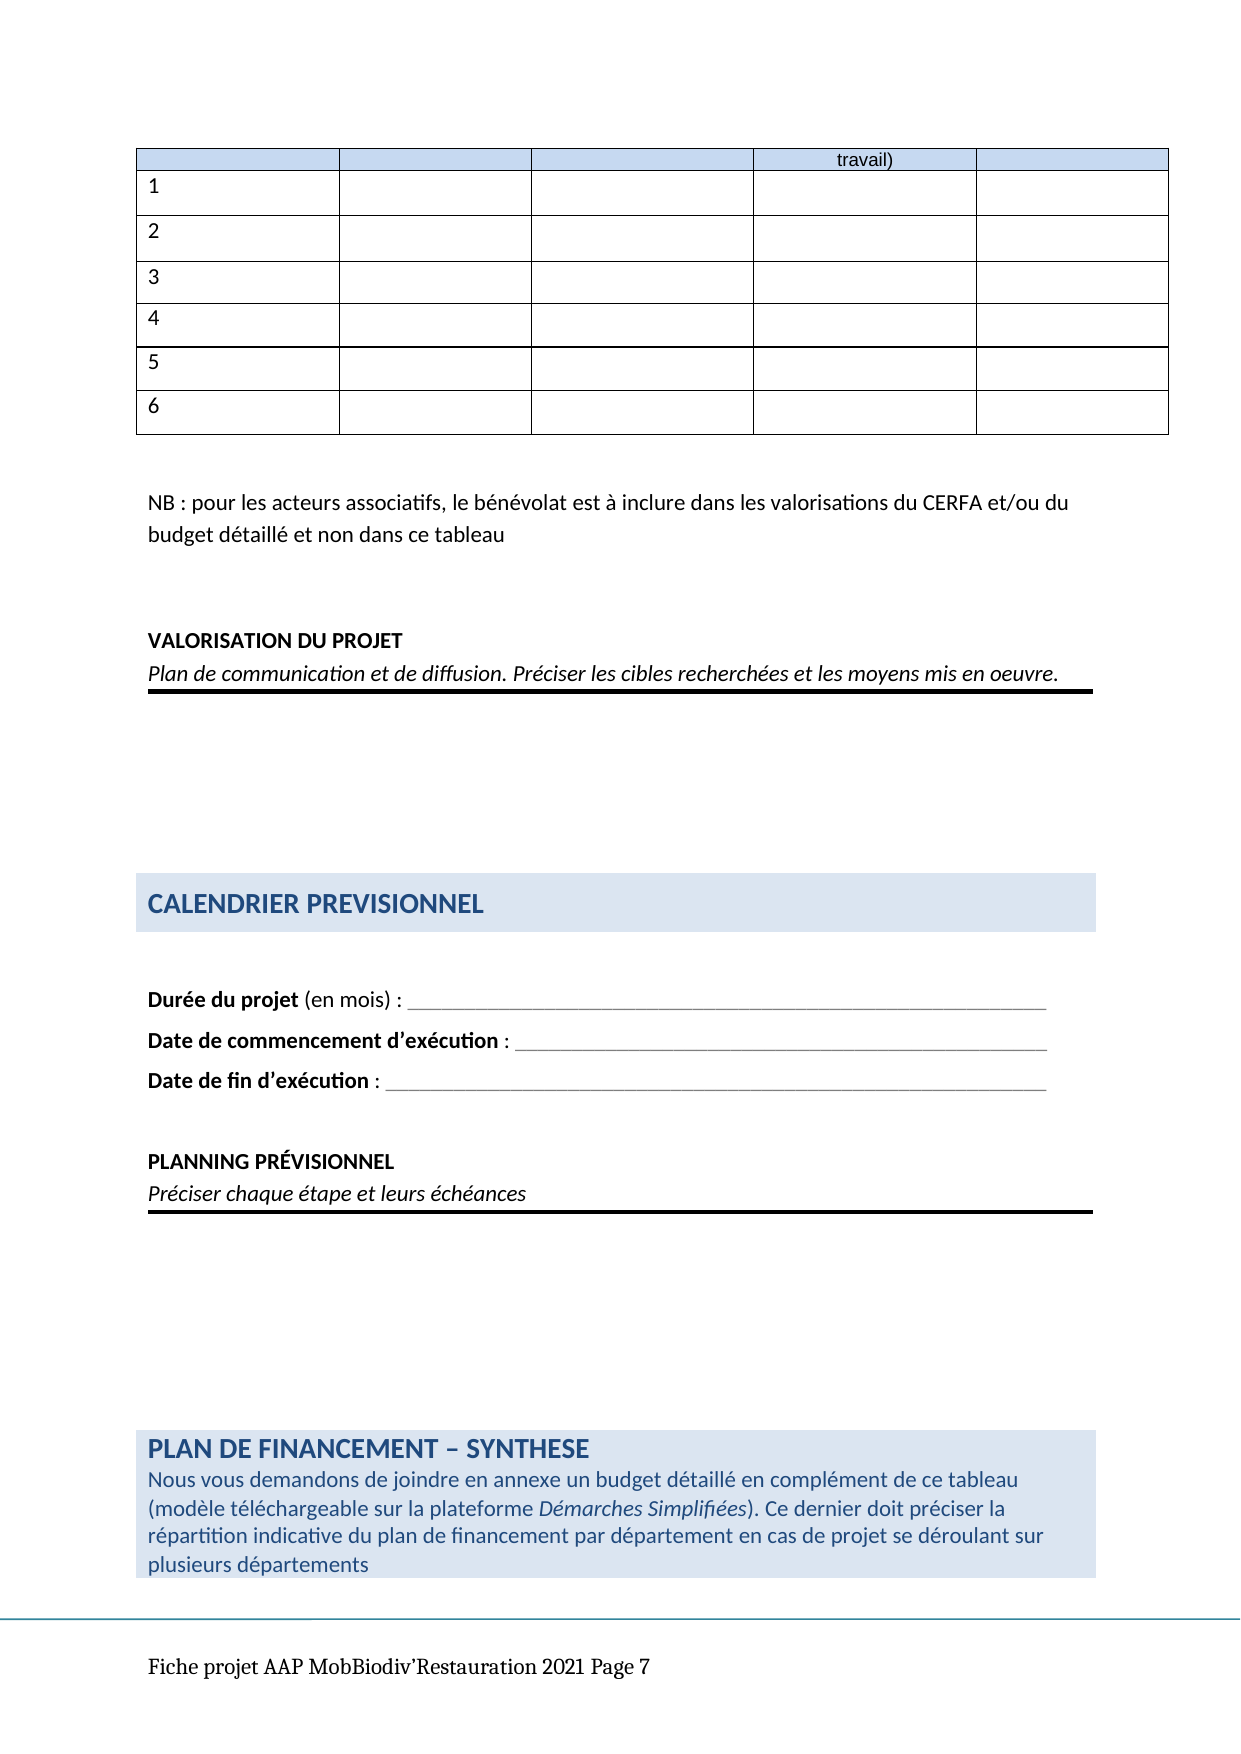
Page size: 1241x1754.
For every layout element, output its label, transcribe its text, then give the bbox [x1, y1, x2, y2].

table_cell [754, 216, 976, 261]
table_cell [340, 304, 531, 346]
table_cell 4 [137, 304, 339, 346]
table_cell 5 [137, 348, 339, 390]
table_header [754, 149, 976, 170]
table_cell [532, 262, 753, 302]
table_cell [340, 391, 531, 434]
table_cell [532, 304, 753, 346]
table_cell [977, 391, 1168, 434]
table_cell 2 [137, 216, 339, 261]
table_cell [977, 216, 1168, 261]
text Durée du projet (en mois) : [148, 985, 1093, 1013]
text PLANNING PRÉVISIONNEL [148, 1147, 1093, 1175]
table_header Organisation [340, 149, 531, 170]
text Préciser chaque étape et leurs échéances [148, 1179, 1093, 1210]
table_cell [977, 262, 1168, 302]
table_cell [977, 348, 1168, 390]
table_cell [340, 262, 531, 302]
table_cell [977, 304, 1168, 346]
table_header CALENDRIER PREVISIONNEL [136, 873, 1096, 932]
text NB : pour les acteurs associatifs, le bénévolat est à inclure dans les valorisations du CERFA et/ou du budget détaillé et non dans ce tableau [148, 488, 1093, 549]
table_cell [532, 216, 753, 261]
table_cell [754, 262, 976, 302]
table_cell 1 [137, 171, 339, 215]
table_cell [340, 348, 531, 390]
table_cell [754, 304, 976, 346]
text Plan de communication et de diffusion. Préciser les cibles recherchées et les moyens mis en oeuvre. [148, 659, 1093, 689]
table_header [977, 149, 1168, 170]
table_cell [340, 171, 531, 215]
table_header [532, 149, 753, 170]
table_cell [532, 391, 753, 434]
text Date de commencement d’exécution : [148, 1026, 1093, 1054]
table_cell [532, 348, 753, 390]
table_cell [977, 171, 1168, 215]
table_cell [754, 348, 976, 390]
table_header PLAN DE FINANCEMENT – SYNTHESE Nous vous demandons de joindre en annexe un budget détaillé en complément de ce tableau (modèle téléchargeable sur la plateforme Démarches Simplifiées). Ce dernier doit préciser la répartition indicative du plan de financement par département en cas de projet se déroulant sur plusieurs départements [136, 1430, 1096, 1578]
table_cell [754, 391, 976, 434]
text VALORISATION DU PROJET [148, 627, 1093, 655]
table_cell 6 [137, 391, 339, 434]
table_cell [340, 216, 531, 261]
text Date de fin d’exécution : [148, 1066, 1093, 1094]
table_header Salarié [137, 149, 339, 170]
table_cell 3 [137, 262, 339, 302]
table_cell [532, 171, 753, 215]
table_cell [754, 171, 976, 215]
